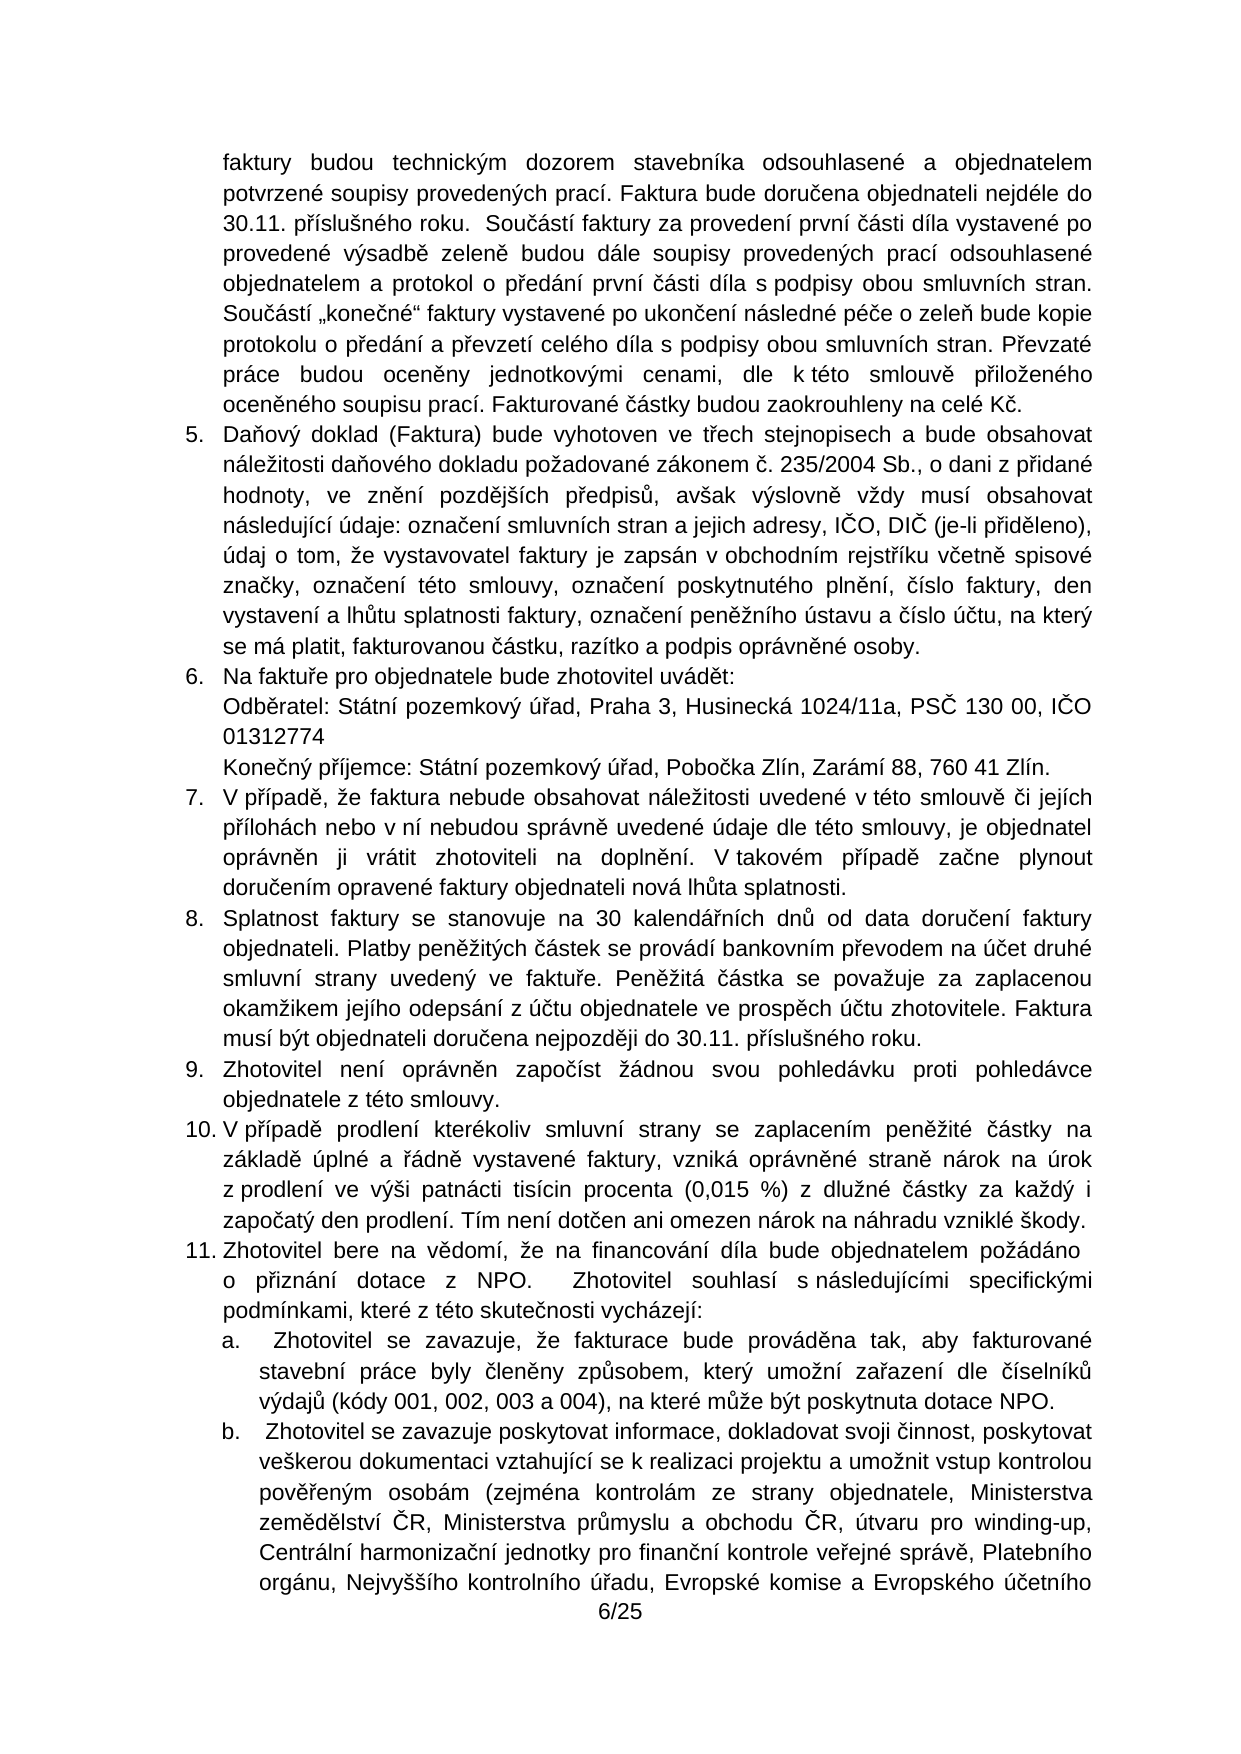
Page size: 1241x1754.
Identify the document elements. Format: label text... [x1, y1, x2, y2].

list V případě prodlení kterékoliv smluvní strany se zaplacením peněžité částky na základě úplné a řádně vystavené faktury, vzniká oprávněné straně nárok na úrok z prodlení ve výši patnácti tisícin procenta (0,015 %) z dlužné částky za každý i započatý den prodlení. Tím není dotčen ani omezen nárok na náhradu vzniklé škody. [185, 1116, 1093, 1233]
list Konečný příjemce: Státní pozemkový úřad, Pobočka Zlín, Zarámí 88, 760 41 Zlín. [223, 753, 1093, 780]
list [185, 148, 1093, 417]
list Zhotovitel se zavazuje, že fakturace bude prováděna tak, aby fakturované stavební práce byly členěny způsobem, který umožní zařazení dle číselníků výdajů (kódy 001, 002, 003 a 004), na které může být poskytnuta dotace NPO. [221, 1327, 1093, 1414]
list V případě, že faktura nebude obsahovat náležitosti uvedené v této smlouvě či jejích přílohách nebo v ní nebudou správně uvedené údaje dle této smlouvy, je objednatel oprávněn ji vrátit zhotoviteli na doplnění. V takovém případě začne plynout doručením opravené faktury objednateli nová lhůta splatnosti. [185, 784, 1093, 901]
list Odběratel: Státní pozemkový úřad, Praha 3, Husinecká 1024/11a, PSČ 130 00, IČO 01312774 [223, 693, 1093, 749]
list Na faktuře pro objednatele bude zhotovitel uvádět: [185, 663, 1093, 689]
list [221, 1418, 1093, 1595]
list Zhotovitel není oprávněn započíst žádnou svou pohledávku proti pohledávce objednatele z této smlouvy. [185, 1056, 1093, 1112]
list Zhotovitel bere na vědomí, že na financování díla bude objednatelem požádáno o přiznání dotace z NPO. Zhotovitel souhlasí s následujícími specifickými podmínkami, které z této skutečnosti vycházejí: [185, 1237, 1093, 1323]
list Splatnost faktury se stanovuje na 30 kalendářních dnů od data doručení faktury objednateli. Platby peněžitých částek se provádí bankovním převodem na účet druhé smluvní strany uvedený ve faktuře. Peněžitá částka se považuje za zaplacenou okamžikem jejího odepsání z účtu objednatele ve prospěch účtu zhotovitele. Faktura musí být objednateli doručena nejpozději do 30.11. příslušného roku. [185, 904, 1093, 1052]
list Daňový doklad (Faktura) bude vyhotoven ve třech stejnopisech a bude obsahovat náležitosti daňového dokladu požadované zákonem č. 235/2004 Sb., o dani z přidané hodnoty, ve znění pozdějších předpisů, avšak výslovně vždy musí obsahovat následující údaje: označení smluvních stran a jejich adresy, IČO, DIČ (je-li přiděleno), údaj o tom, že vystavovatel faktury je zapsán v obchodním rejstříku včetně spisové značky, označení této smlouvy, označení poskytnutého plnění, číslo faktury, den vystavení a lhůtu splatnosti faktury, označení peněžního ústavu a číslo účtu, na který se má platit, fakturovanou částku, razítko a podpis oprávněné osoby. [185, 421, 1093, 659]
